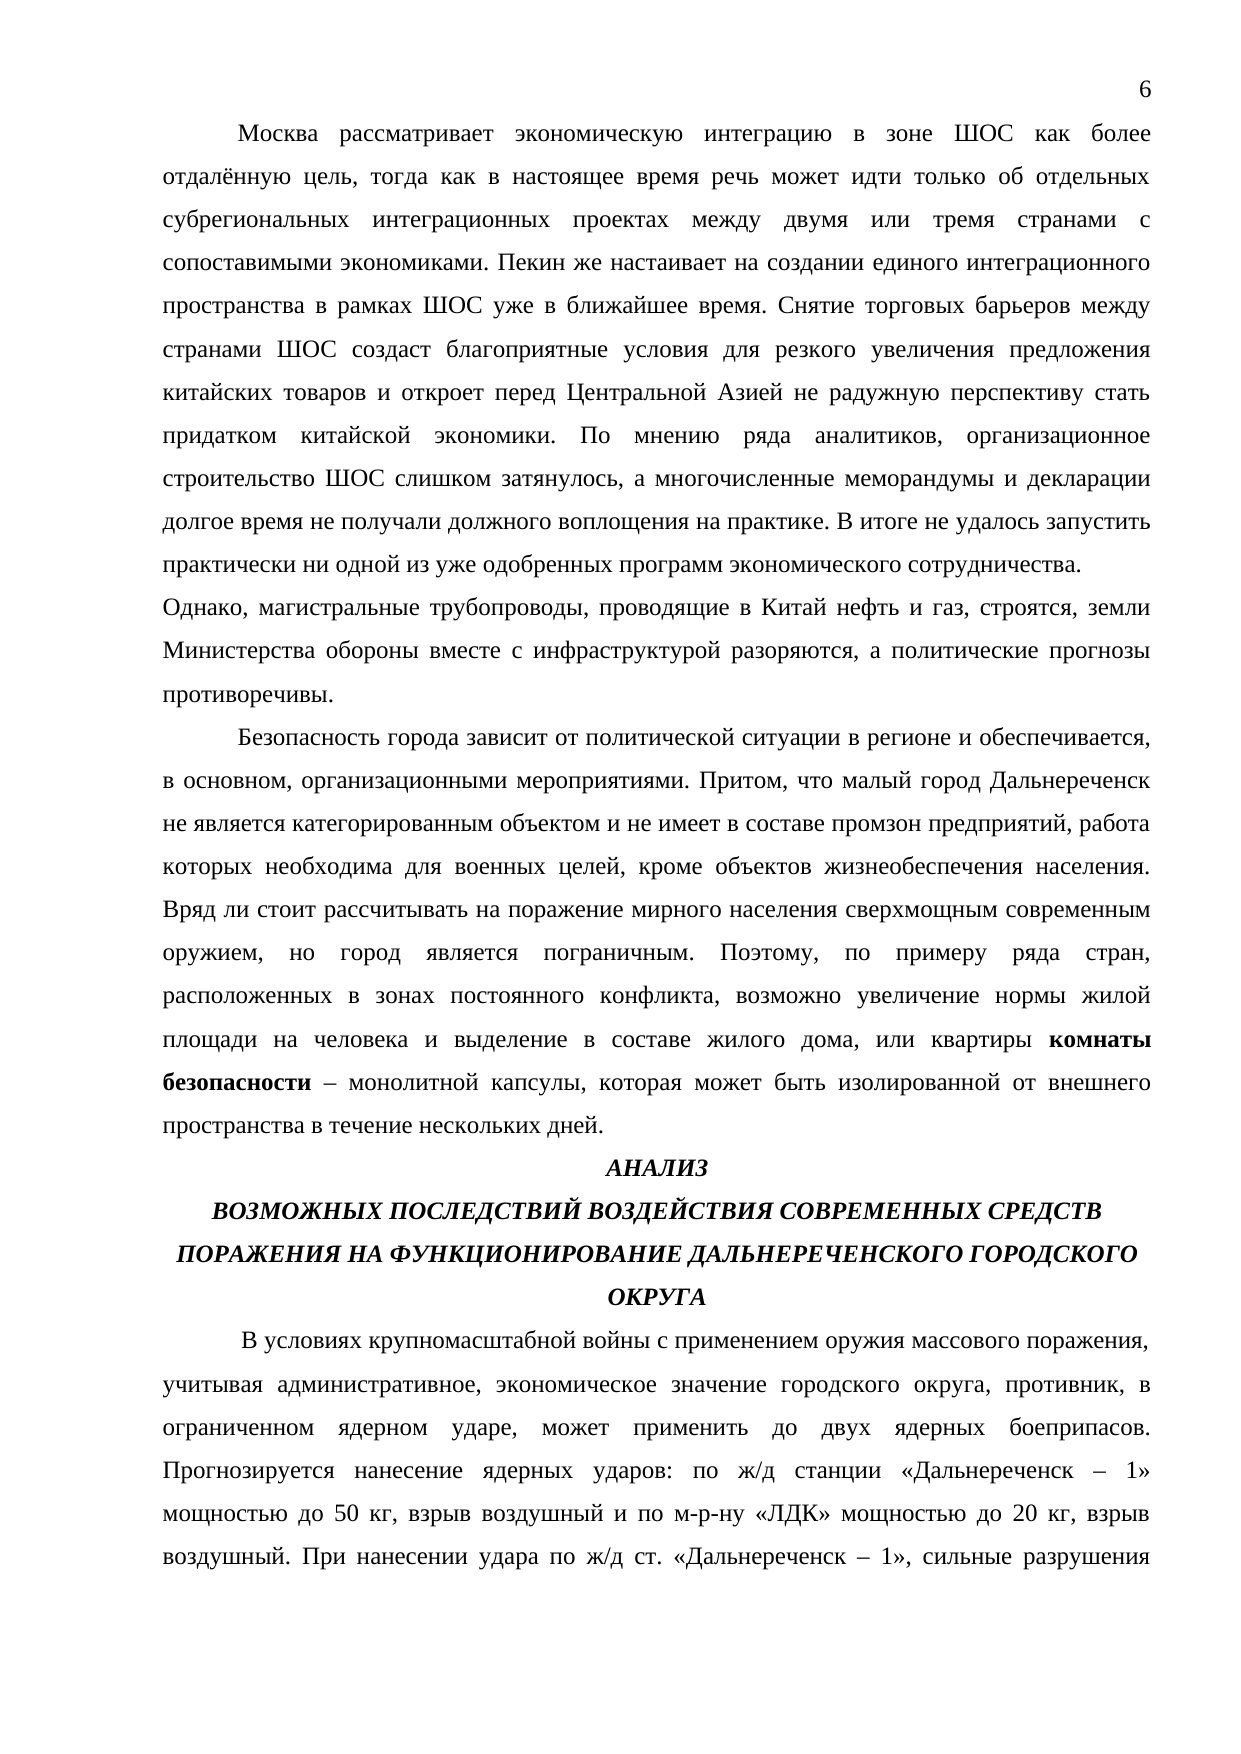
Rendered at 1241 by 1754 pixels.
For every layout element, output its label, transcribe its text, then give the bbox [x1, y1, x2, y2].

text Безопасность города зависит от политической ситуации в регионе и обеспечивается, в основном, организационными мероприятиями. Притом, что малый город Дальнереченск не является категорированным объектом и не имеет в составе промзон предприятий, работа которых необходима для военных целей, кроме объектов жизнеобеспечения населения. Вряд ли стоит рассчитывать на поражение мирного населения сверхмощным современным оружием, но город является пограничным. Поэтому, по примеру ряда стран, расположенных в зонах постоянного конфликта, возможно увеличение нормы жилой площади на человека и выделение в составе жилого дома, или квартиры комнаты безопасности – монолитной капсулы, которая может быть изолированной от внешнего пространства в течение нескольких дней. [162, 722, 1152, 1139]
text Однако, магистральные трубопроводы, проводящие в Китай нефть и газ, строятся, земли Министерства обороны вместе с инфраструктурой разоряются, а политические прогнозы противоречивы. [162, 592, 1152, 707]
text АНАЛИЗ [162, 1153, 1152, 1182]
text ВОЗМОЖНЫХ ПОСЛЕДСТВИЙ ВОЗДЕЙСТВИЯ СОВРЕМЕННЫХ СРЕДСТВ ПОРАЖЕНИЯ НА ФУНКЦИОНИРОВАНИЕ ДАЛЬНЕРЕЧЕНСКОГО ГОРОДСКОГО ОКРУГА [162, 1196, 1152, 1311]
text Москва рассматривает экономическую интеграцию в зоне ШОС как более отдалённую цель, тогда как в настоящее время речь может идти только об отдельных субрегиональных интеграционных проектах между двумя или тремя странами с сопоставимыми экономиками. Пекин же настаивает на создании единого интеграционного пространства в рамках ШОС уже в ближайшее время. Снятие торговых барьеров между странами ШОС создаст благоприятные условия для резкого увеличения предложения китайских товаров и откроет перед Центральной Азией не радужную перспективу стать придатком китайской экономики. По мнению ряда аналитиков, организационное строительство ШОС слишком затянулось, а многочисленные меморандумы и декларации долгое время не получали должного воплощения на практике. В итоге не удалось запустить практически ни одной из уже одобренных программ экономического сотрудничества. [162, 118, 1152, 578]
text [162, 1326, 1152, 1570]
